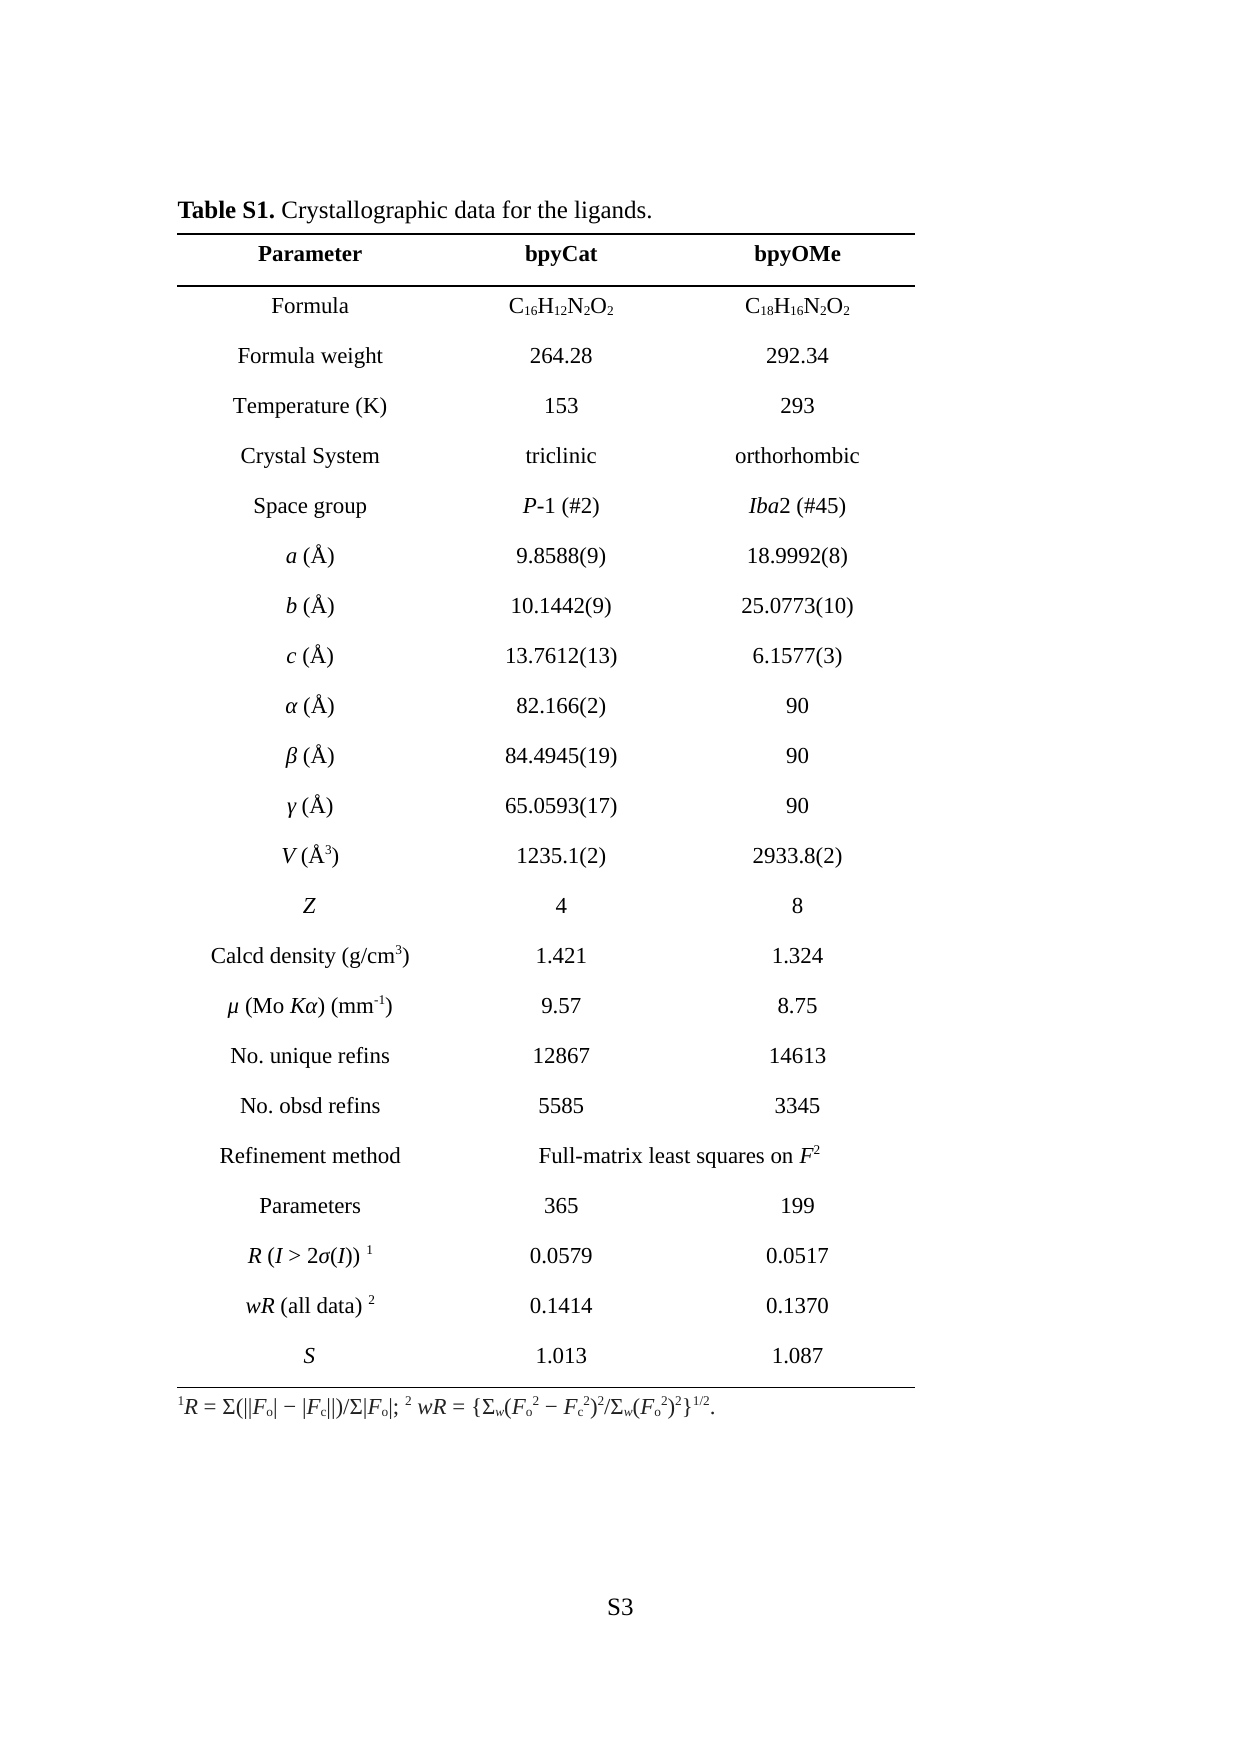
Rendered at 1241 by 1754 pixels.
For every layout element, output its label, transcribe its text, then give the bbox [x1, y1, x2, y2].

table_cell Space group [177, 487, 443, 537]
table_cell Refinement method [177, 1137, 443, 1187]
table_cell 82.166(2) [443, 687, 679, 737]
table_cell α (Å) [177, 687, 443, 737]
table_cell 90 [679, 687, 915, 737]
table_cell wR (all data) 2 [177, 1287, 443, 1337]
table_cell 8.75 [679, 987, 915, 1037]
table_cell 1235.1(2) [443, 837, 679, 887]
table_cell γ (Å) [177, 787, 443, 837]
table_cell V (Å3) [177, 837, 443, 887]
table_cell 84.4945(19) [443, 737, 679, 787]
table_cell triclinic [443, 437, 679, 487]
table_cell orthorhombic [679, 437, 915, 487]
table_cell Formula [177, 287, 443, 337]
table_cell P-1 (#2) [443, 487, 679, 537]
table_cell 14613 [679, 1037, 915, 1087]
table_cell β (Å) [177, 737, 443, 787]
table_cell Full-matrix least squares on F2 [443, 1137, 915, 1187]
table_cell Formula weight [177, 337, 443, 387]
table_cell 0.1414 [443, 1287, 679, 1337]
table_cell 25.0773(10) [679, 587, 915, 637]
table_cell 0.0517 [679, 1237, 915, 1287]
table_cell c (Å) [177, 637, 443, 687]
table_cell C16H12N2O2 [443, 287, 679, 337]
table_cell 90 [679, 787, 915, 837]
table_cell 8 [679, 887, 915, 937]
table_cell 292.34 [679, 337, 915, 387]
table_cell No. obsd refins [177, 1087, 443, 1137]
text 1R = Σ(||Fo| − |Fc||)/Σ|Fo|; 2 wR = {Σw(Fo2 − Fc2)2/Σw(Fo2)2}1/2. [177, 1388, 1063, 1425]
table_cell Calcd density (g/cm3) [177, 937, 443, 987]
table_cell 5585 [443, 1087, 679, 1137]
table_cell No. unique refins [177, 1037, 443, 1087]
table_header bpyOMe [679, 235, 915, 285]
table_cell 0.1370 [679, 1287, 915, 1337]
table_cell 2933.8(2) [679, 837, 915, 887]
table_cell 18.9992(8) [679, 537, 915, 587]
table_cell Crystal System [177, 437, 443, 487]
table_cell 1.013 [443, 1337, 679, 1387]
table_cell Temperature (K) [177, 387, 443, 437]
table_cell a (Å) [177, 537, 443, 587]
table_cell 90 [679, 737, 915, 787]
table_cell 365 [443, 1187, 679, 1237]
table_cell b (Å) [177, 587, 443, 637]
table_cell 65.0593(17) [443, 787, 679, 837]
table_cell 9.57 [443, 987, 679, 1037]
table_cell S [177, 1337, 443, 1387]
table_cell 0.0579 [443, 1237, 679, 1287]
table_cell 3345 [679, 1087, 915, 1137]
table_cell R (I > 2σ(I)) 1 [177, 1237, 443, 1287]
table_cell 1.324 [679, 937, 915, 987]
table_cell Z [177, 887, 443, 937]
table_cell 13.7612(13) [443, 637, 679, 687]
table_cell μ (Mo Kα) (mm-1) [177, 987, 443, 1037]
table_cell C18H16N2O2 [679, 287, 915, 337]
table_cell 4 [443, 887, 679, 937]
table_cell 9.8588(9) [443, 537, 679, 587]
table_cell 1.421 [443, 937, 679, 987]
table_cell 12867 [443, 1037, 679, 1087]
table_cell 153 [443, 387, 679, 437]
table_cell 264.28 [443, 337, 679, 387]
table_cell 199 [679, 1187, 915, 1237]
table_cell 293 [679, 387, 915, 437]
table_cell Iba2 (#45) [679, 487, 915, 537]
text Table S1. Crystallographic data for the ligands. [177, 191, 960, 228]
table_cell 10.1442(9) [443, 587, 679, 637]
table_cell Parameters [177, 1187, 443, 1237]
table_cell 1.087 [679, 1337, 915, 1387]
table_cell 6.1577(3) [679, 637, 915, 687]
table_header bpyCat [443, 235, 679, 285]
table_header Parameter [177, 235, 443, 285]
